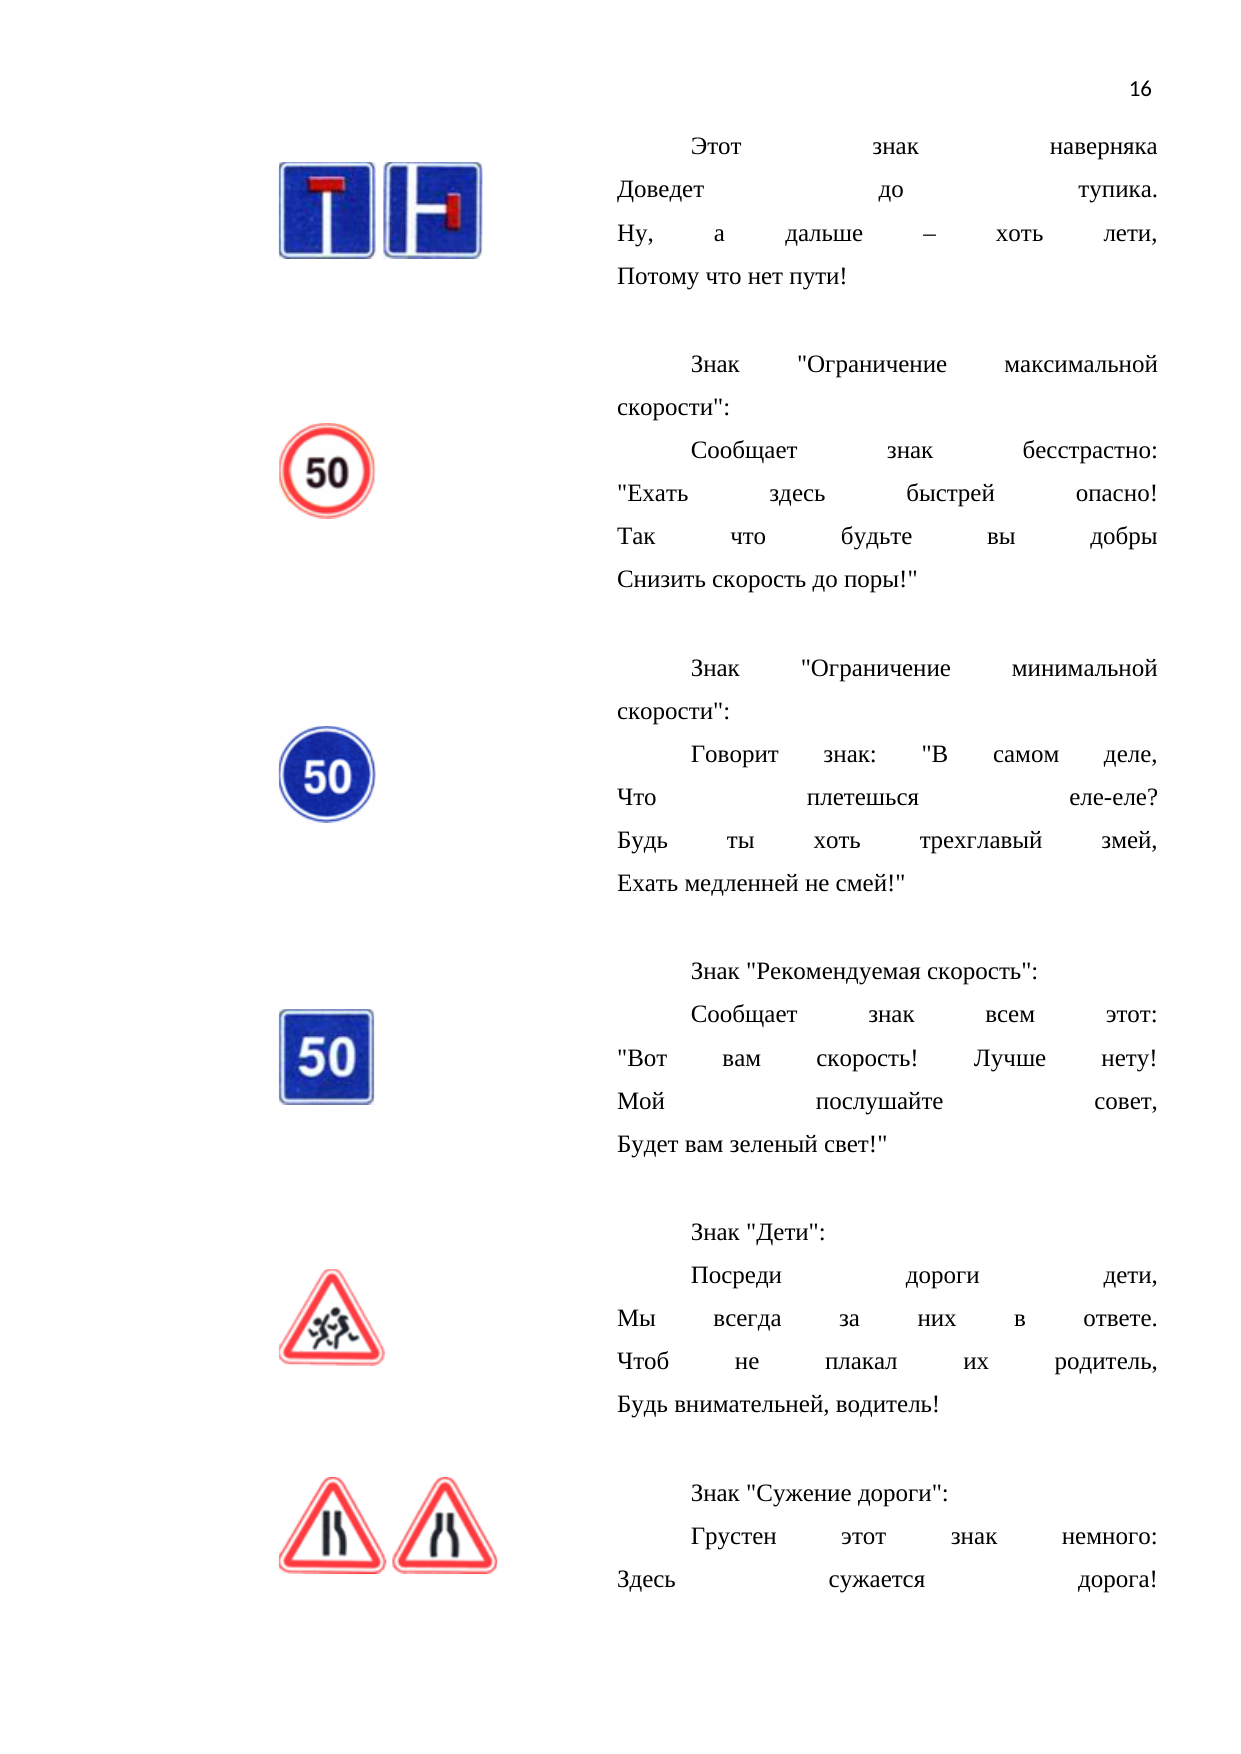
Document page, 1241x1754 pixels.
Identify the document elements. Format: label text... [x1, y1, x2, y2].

picture [278, 162, 483, 259]
table_cell Знак "Ограничение максимальной скорости": Сообщает знак бесстрастно: "Ехать здесь быстрей опасно! Так что будьте вы добры Снизить скорость до поры!" [615, 304, 1159, 608]
table_cell [277, 1172, 615, 1433]
picture [278, 423, 376, 519]
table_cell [615, 1433, 1159, 1594]
table_cell [277, 1433, 615, 1594]
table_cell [615, 130, 1159, 304]
table_cell Знак "Рекомендуемая скорость": Сообщает знак всем этот: "Вот вам скорость! Лучше нету! Мой послушайте совет, Будет вам зеленый свет!" [615, 912, 1159, 1172]
table_cell Знак "Дети": Посреди дороги дети, Мы всегда за них в ответе. Чтоб не плакал их родитель, Будь внимательней, водитель! [615, 1172, 1159, 1433]
table_cell [277, 912, 615, 1172]
table_cell Знак "Ограничение минимальной скорости": Говорит знак: "В самом деле, Что плетешься еле-еле? Будь ты хоть трехглавый змей, Ехать медленней не смей!" [615, 608, 1159, 912]
picture [278, 726, 376, 823]
picture [278, 1009, 375, 1105]
picture [278, 1269, 385, 1366]
table_cell [277, 608, 615, 912]
table_cell [277, 304, 615, 608]
picture [278, 1477, 498, 1574]
table_cell [277, 130, 615, 304]
